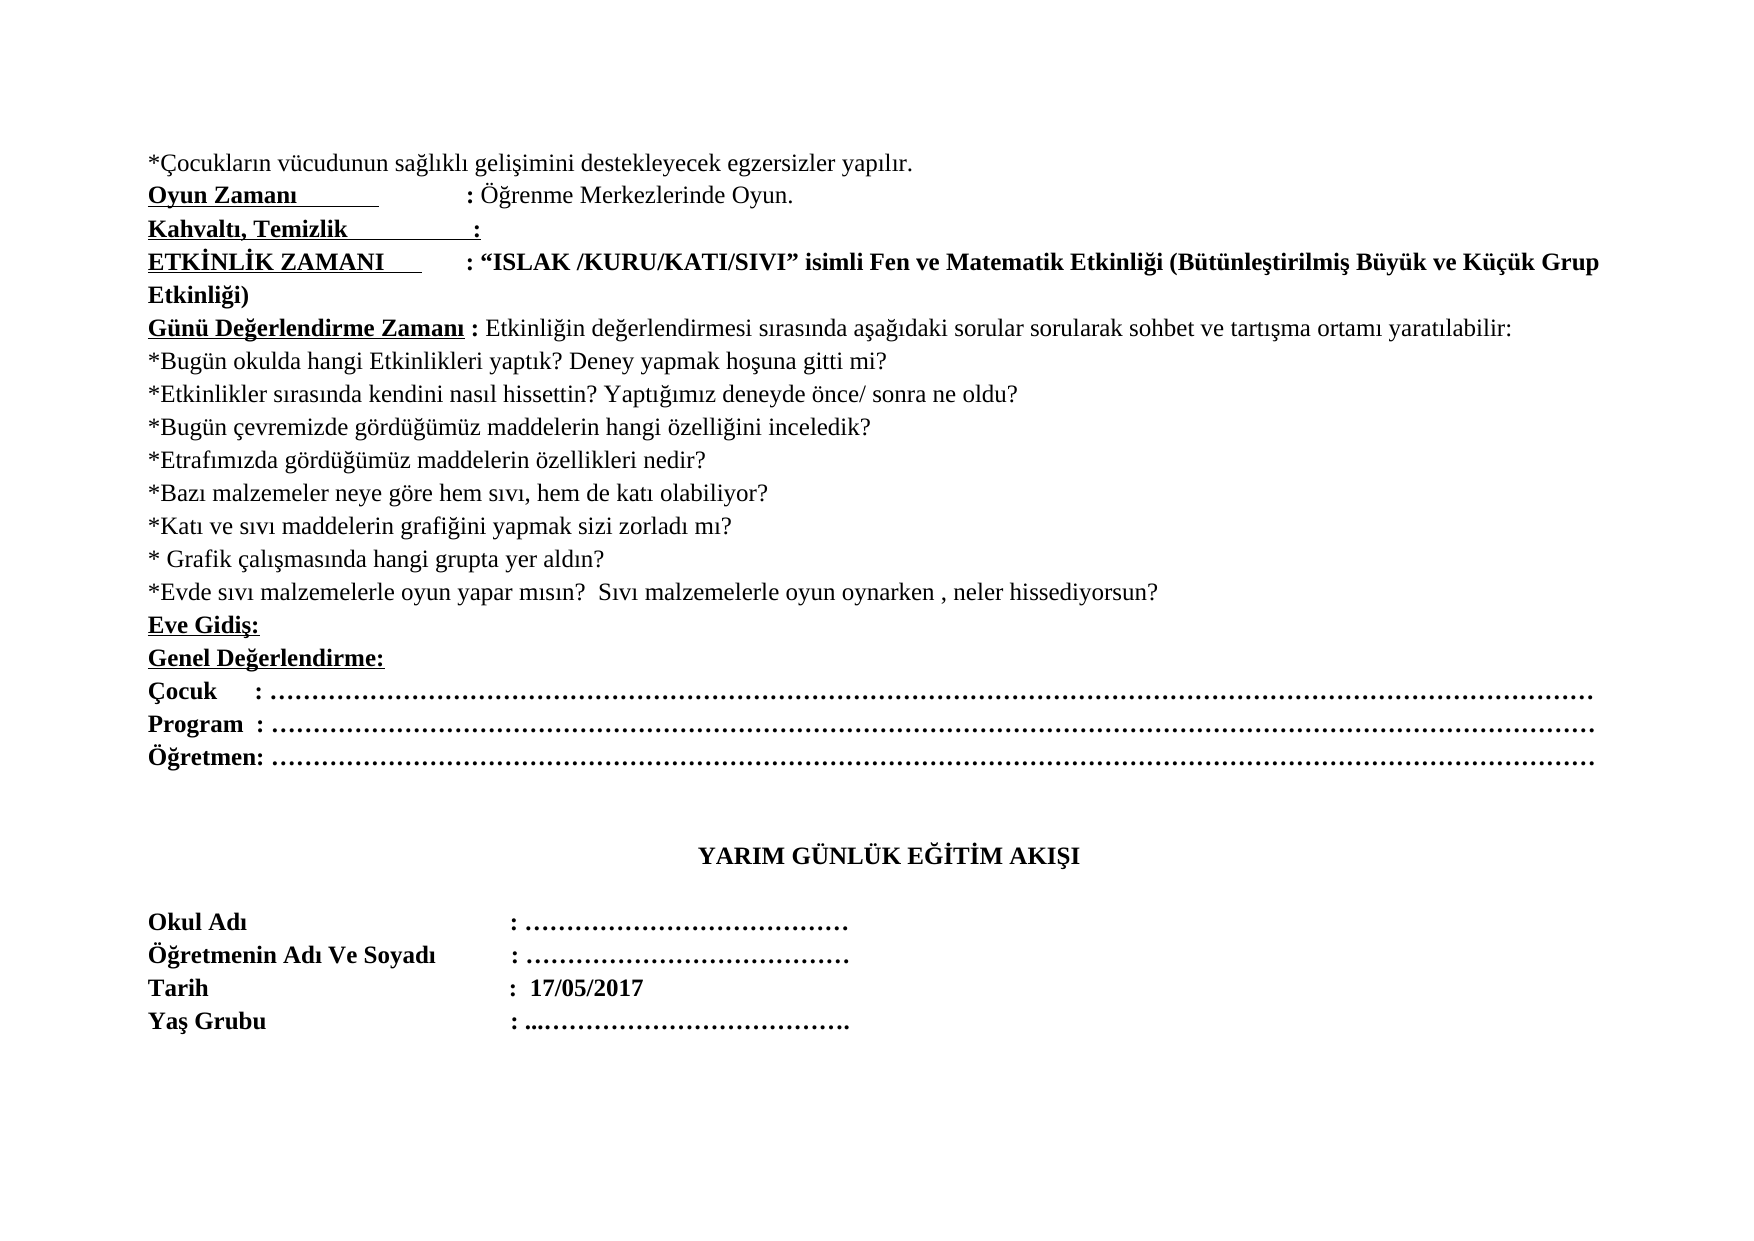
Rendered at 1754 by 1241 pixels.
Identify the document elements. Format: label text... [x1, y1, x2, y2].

list Oyun Zamanı : Öğrenme Merkezlerinde Oyun. Kahvaltı, Temizlik : ETKİNLİK ZAMANI : “ISLAK /KURU/KATI/SIVI” isimli Fen ve Matematik Etkinliği (Bütünleştirilmiş Büyük ve Küçük Grup Etkinliği) [148, 181, 1606, 308]
list *Çocukların vücudunun sağlıklı gelişimini destekleyecek egzersizler yapılır. [148, 148, 1606, 176]
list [148, 346, 1606, 1068]
list Günü Değerlendirme Zamanı : Etkinliğin değerlendirmesi sırasında aşağıdaki sorular sorularak sohbet ve tartışma ortamı yaratılabilir: [148, 313, 1606, 341]
